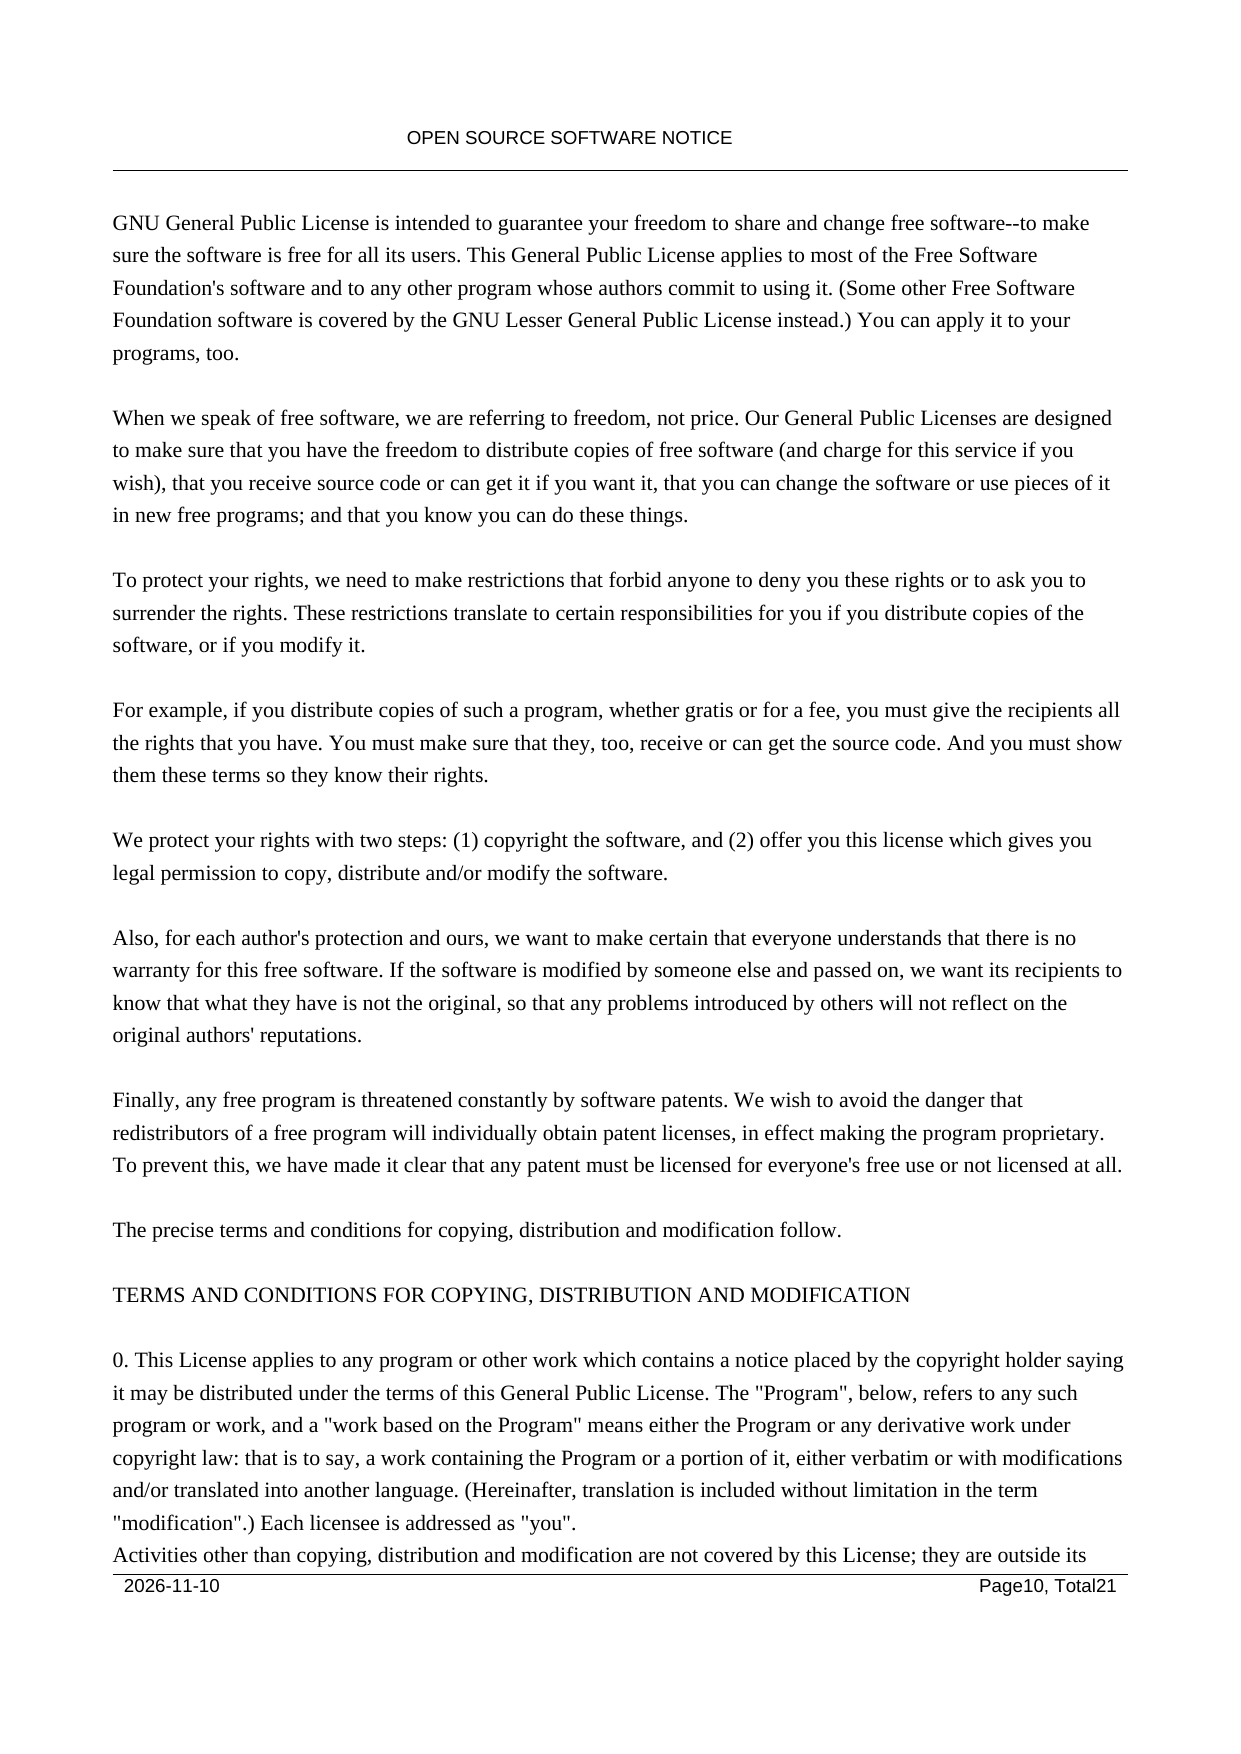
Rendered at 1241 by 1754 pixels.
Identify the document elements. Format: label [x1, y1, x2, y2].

text [112, 206, 1128, 1571]
